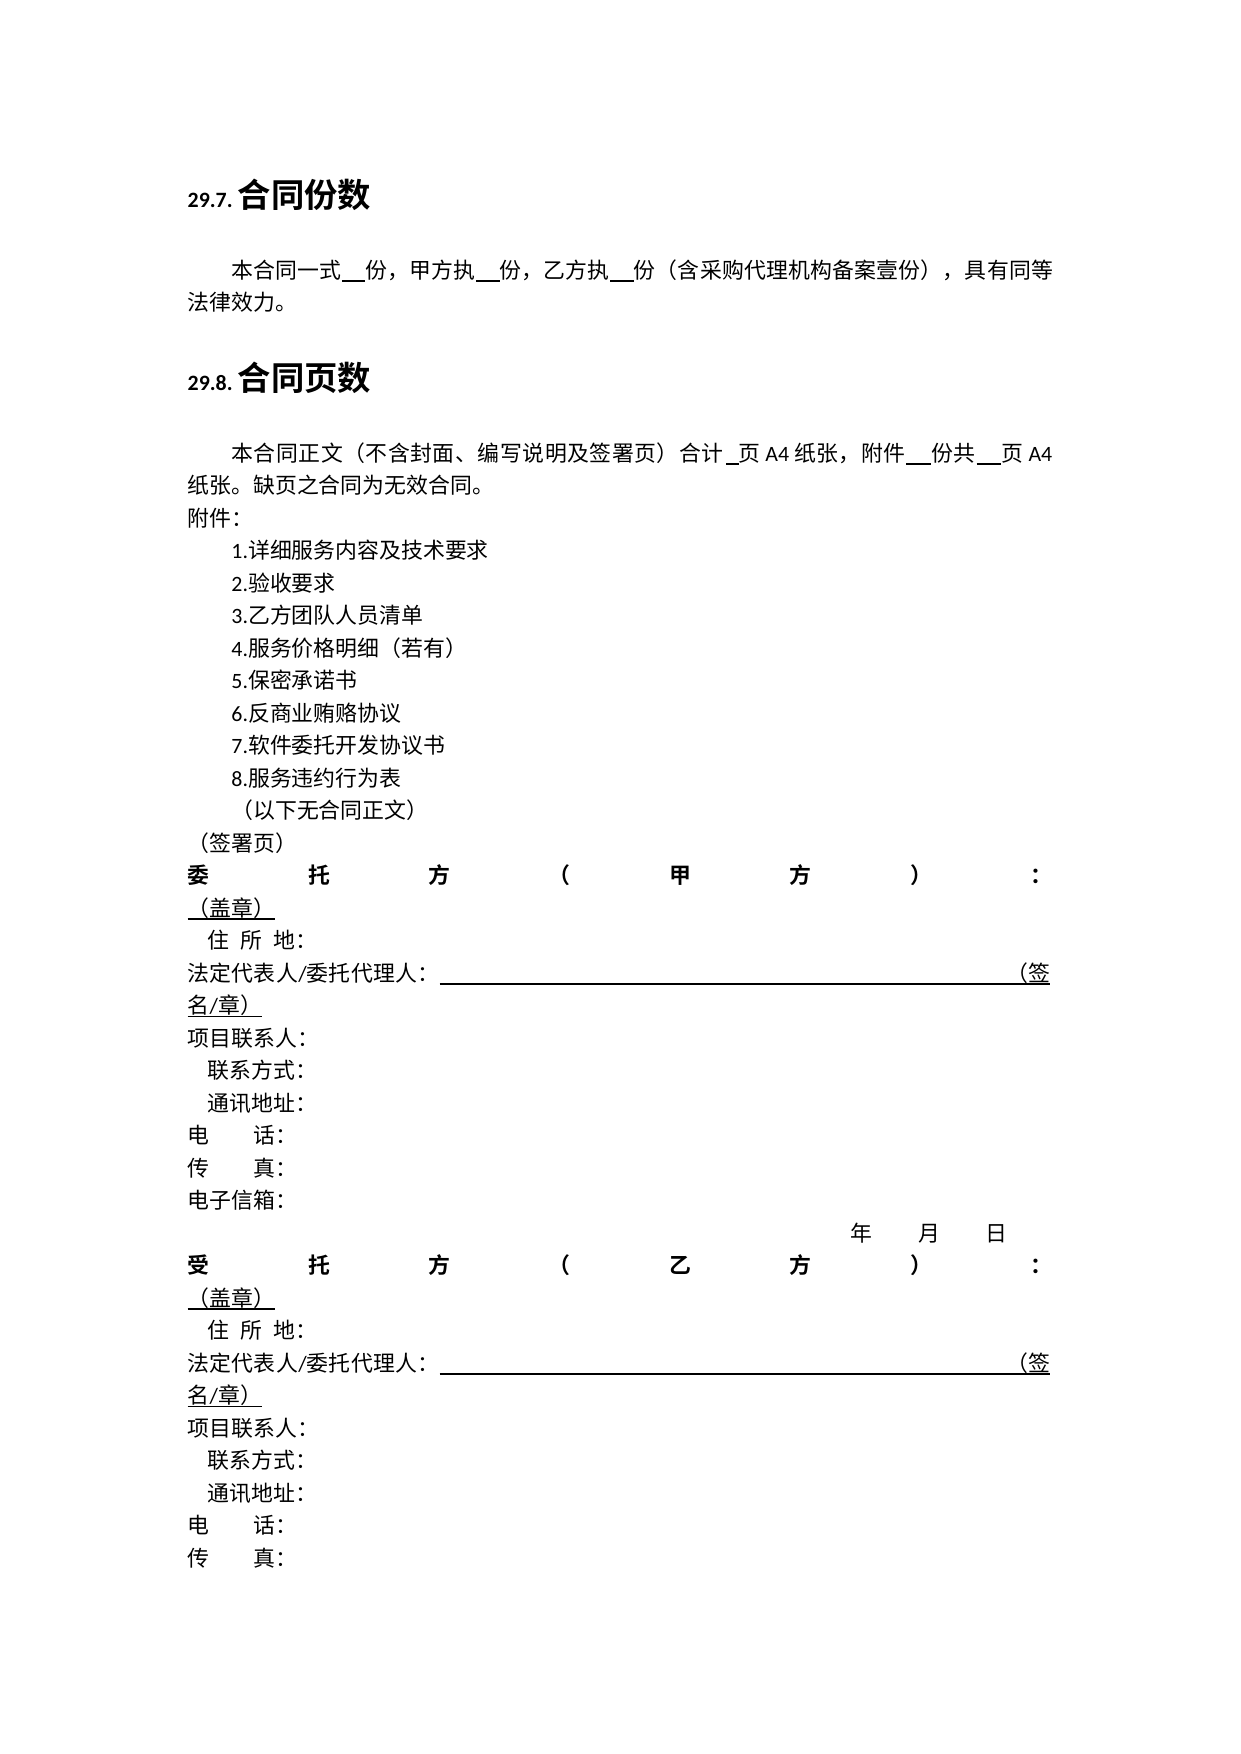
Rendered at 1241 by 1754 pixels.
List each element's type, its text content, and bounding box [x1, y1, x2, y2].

text 项目联系人： [187, 1022, 1053, 1054]
text 住 所 地： [187, 924, 1053, 957]
text 8.服务违约行为表 [187, 762, 1053, 794]
text （以下无合同正文） [187, 794, 1053, 827]
text 附件： [187, 502, 1053, 534]
text 电 话： [187, 1119, 1053, 1152]
text 传 真： [187, 1152, 1053, 1184]
text 29.8. 合同页数 [187, 345, 1053, 410]
text 5.保密承诺书 [187, 664, 1053, 697]
text 通讯地址： [187, 1087, 1053, 1119]
text 本合同一式 份，甲方执 份，乙方执 份（含采购代理机构备案壹份），具有同等法律效力。 [187, 253, 1053, 318]
text 7.软件委托开发协议书 [187, 729, 1053, 762]
text 住 所 地： [187, 1314, 1053, 1347]
text 传 真： [187, 1542, 1053, 1574]
text 3.乙方团队人员清单 [187, 599, 1053, 632]
text 6.反商业贿赂协议 [187, 697, 1053, 729]
text 2.验收要求 [187, 567, 1053, 599]
text 法定代表人/委托代理人： （签名/章） [187, 1347, 1053, 1412]
text 4.服务价格明细（若有） [187, 632, 1053, 664]
text 29.7. 合同份数 [187, 162, 1053, 227]
text 电子信箱： [187, 1184, 1053, 1217]
text 委托方（甲方）： （盖章） [187, 859, 1053, 924]
text 1.详细服务内容及技术要求 [187, 534, 1053, 567]
text （签署页） [187, 827, 1053, 859]
text 通讯地址： [187, 1477, 1053, 1509]
text 电 话： [187, 1509, 1053, 1542]
text 项目联系人： [187, 1412, 1053, 1444]
text 年 月 日 [187, 1217, 1053, 1249]
text 联系方式： [187, 1444, 1053, 1477]
text 受托方（乙方）： （盖章） [187, 1249, 1053, 1314]
text 本合同正文（不含封面、编写说明及签署页）合计 页A4纸张，附件 份共 页A4纸张。缺页之合同为无效合同。 [187, 437, 1053, 502]
text 联系方式： [187, 1054, 1053, 1087]
text 法定代表人/委托代理人： （签名/章） [187, 957, 1053, 1022]
